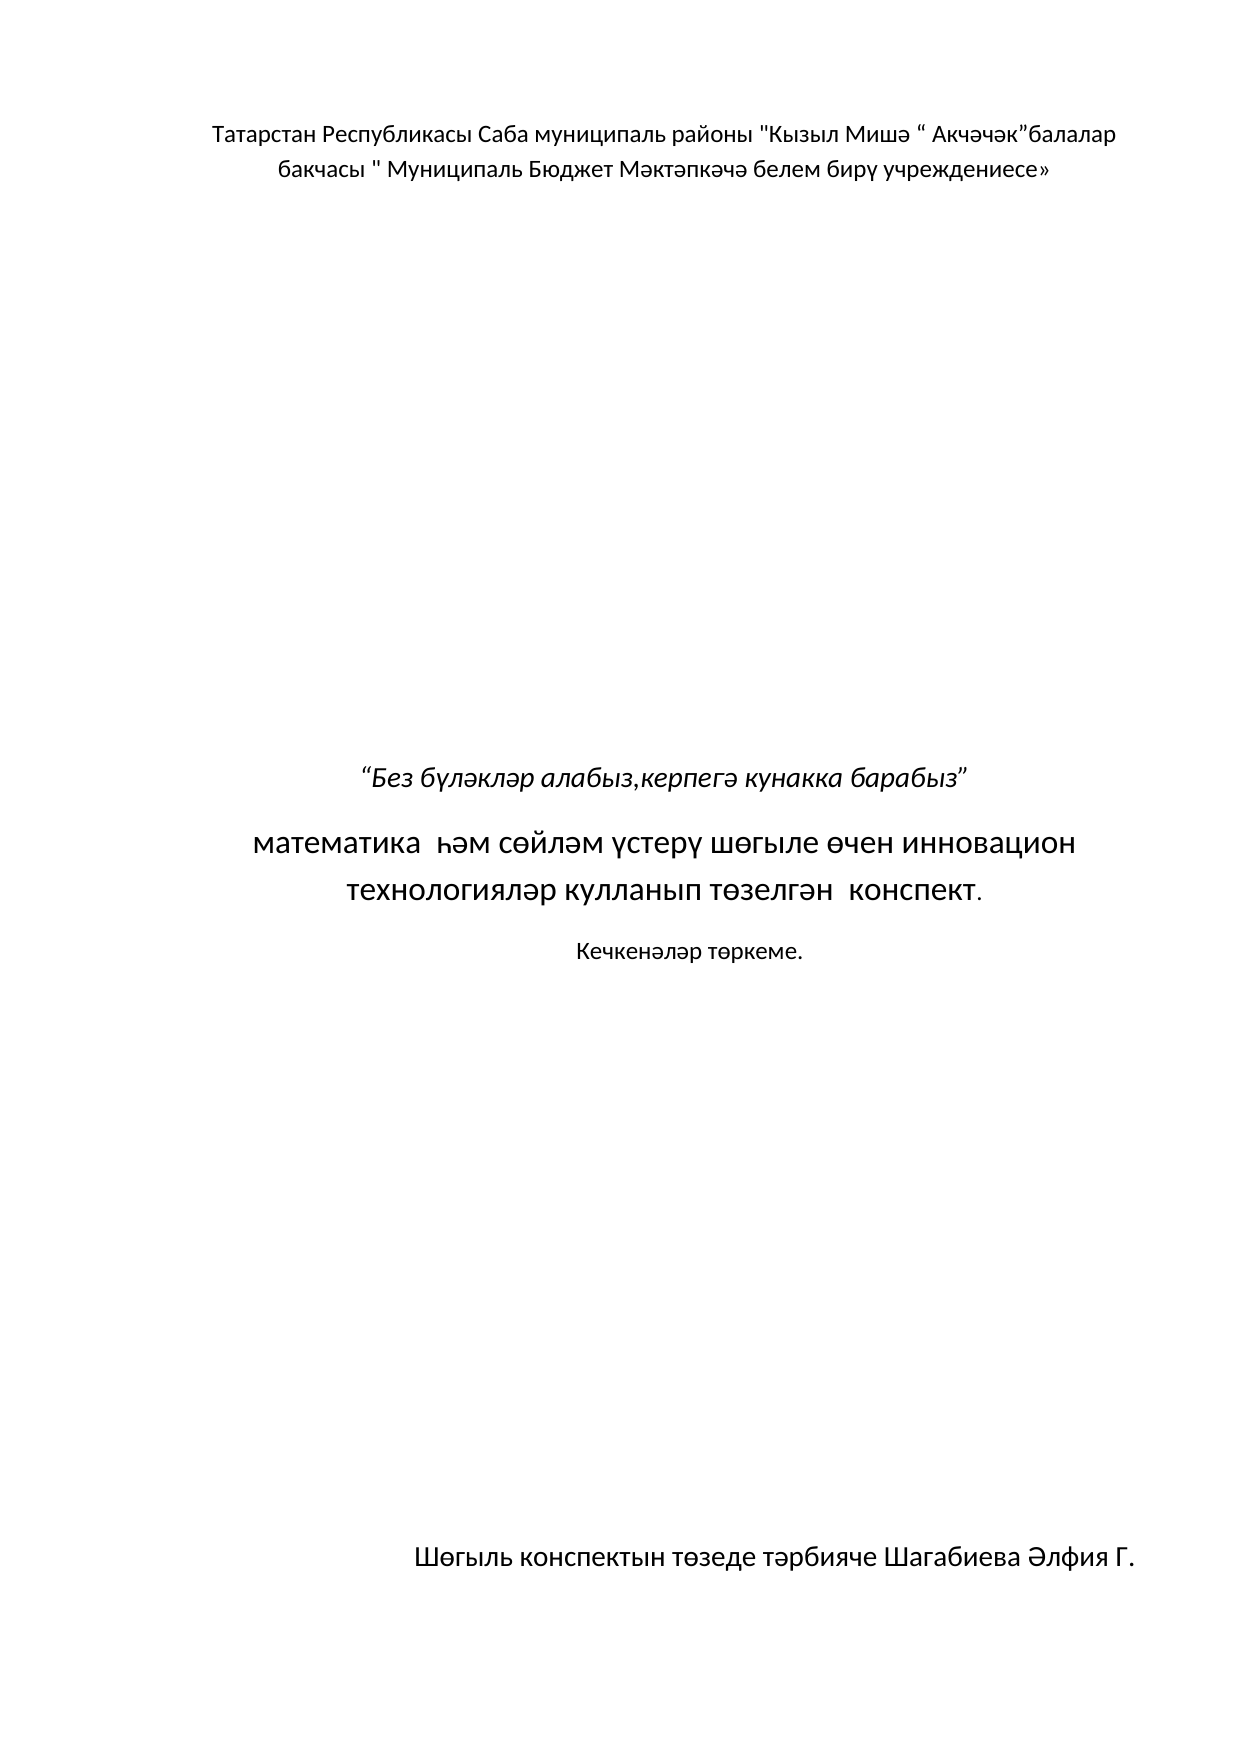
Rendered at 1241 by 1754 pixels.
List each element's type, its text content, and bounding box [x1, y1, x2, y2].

text Кечкенәләр төркеме. [177, 935, 1152, 966]
text математика һәм сөйләм үстерү шөгыле өчен инновацион технологияләр кулланып төзелгән конспект. [177, 821, 1152, 908]
text Татарстан Республикасы Саба муниципаль районы "Кызыл Мишә “ Акчәчәк”балалар бакчасы " Муниципаль Бюджет Мәктәпкәчә белем бирү учреждениесе» [177, 118, 1152, 184]
text Шөгыль конспектын төзеде тәрбияче Шагабиева Әлфия Г. [177, 1538, 1152, 1574]
text “Без бүләкләр алабыз,керпегә кунакка барабыз” [177, 759, 1152, 794]
